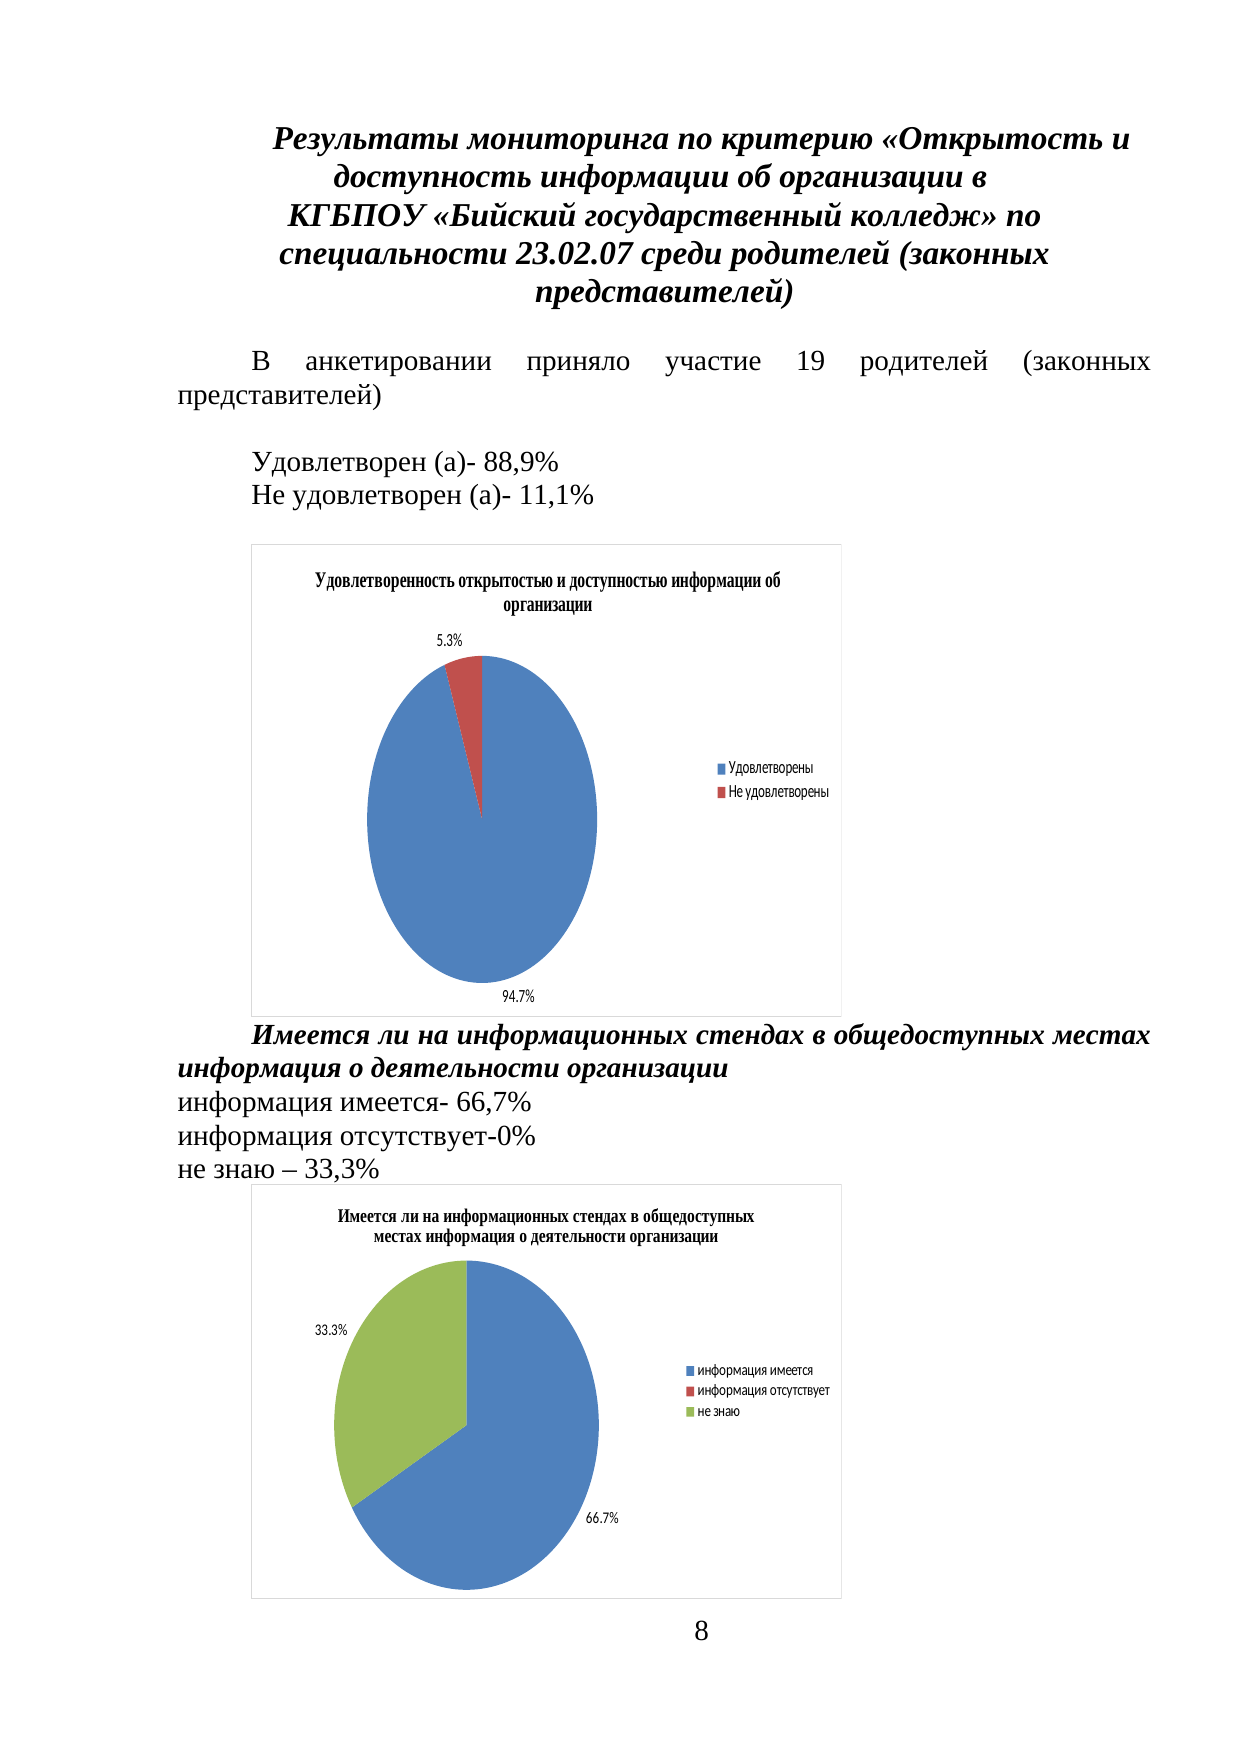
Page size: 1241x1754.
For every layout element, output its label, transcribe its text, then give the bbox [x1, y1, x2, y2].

text не знаю – 33,3% [177, 1151, 1152, 1185]
text Не удовлетворен (а)- 11,1% [177, 477, 1152, 511]
text Удовлетворен (а)- 88,9% [177, 444, 1152, 477]
text Имеется ли на информационных стендах в общедоступных местах информация о деятельности организации [177, 1017, 1152, 1084]
text информация имеется- 66,7% [177, 1084, 1152, 1118]
text В анкетировании приняло участие 19 родителей (законных представителей) [177, 343, 1152, 410]
subtitle Результаты мониторинга по критерию «Открытость и доступность информации об организации в КГБПОУ «Бийский государственный колледж» по специальности 23.02.07 среди родителей (законных представителей) [177, 118, 1152, 310]
text информация отсутствует-0% [177, 1118, 1152, 1151]
